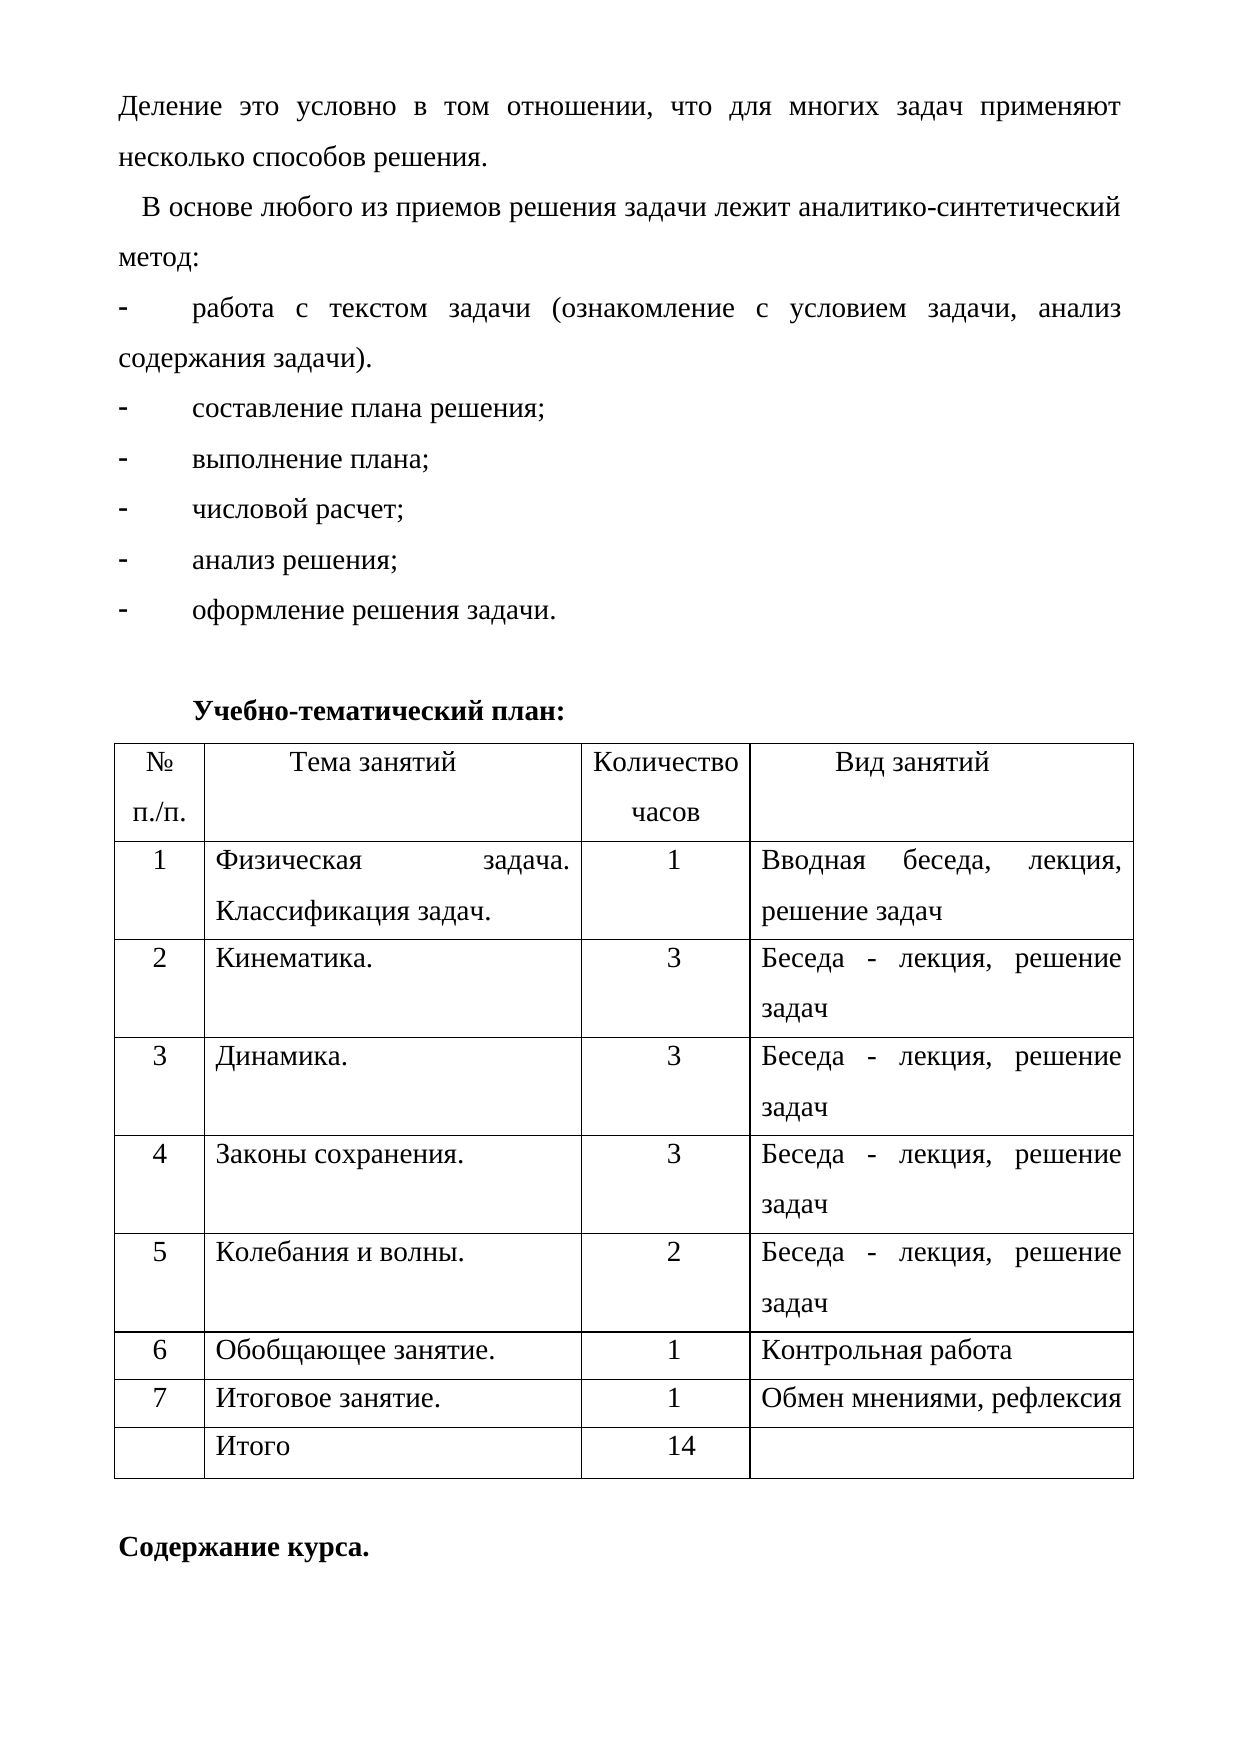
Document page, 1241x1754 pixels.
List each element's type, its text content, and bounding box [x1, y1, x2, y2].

list выполнение плана; [118, 441, 1122, 474]
table_cell Законы сохранения. [205, 1136, 581, 1233]
table_cell 1 [582, 1333, 749, 1379]
table_cell 6 [115, 1333, 204, 1379]
text Учебно-тематический план: [118, 693, 1122, 726]
table_cell Контрольная работа [751, 1333, 1133, 1379]
table_cell 3 [582, 1038, 749, 1135]
table_cell Беседа - лекция, решение задач [751, 1234, 1133, 1331]
table_cell Кинематика. [205, 940, 581, 1037]
table_cell Обмен мнениями, рефлексия [751, 1380, 1133, 1427]
table_cell 1 [582, 842, 749, 939]
table_cell 2 [115, 940, 204, 1037]
table_cell 5 [115, 1234, 204, 1331]
table_header № п./п. [115, 744, 204, 841]
table_cell 1 [115, 842, 204, 939]
table_cell Беседа - лекция, решение задач [751, 1136, 1133, 1233]
list составление плана решения; [118, 391, 1122, 424]
table_cell 3 [582, 940, 749, 1037]
text В основе любого из приемов решения задачи лежит аналитико-синтетический метод: [118, 189, 1122, 273]
table_cell Колебания и волны. [205, 1234, 581, 1331]
table_cell 2 [582, 1234, 749, 1331]
table_cell Физическая задача. Классификация задач. [205, 842, 581, 939]
text Содержание курса. [118, 1529, 1122, 1563]
table_cell Обобщающее занятие. [205, 1333, 581, 1379]
table_cell Итоговое занятие. [205, 1380, 581, 1427]
table_cell Динамика. [205, 1038, 581, 1135]
list работа с текстом задачи (ознакомление с условием задачи, анализ содержания задачи). [118, 290, 1122, 374]
table_cell 7 [115, 1380, 204, 1427]
table_cell [115, 1428, 204, 1478]
table_header Количество часов [582, 744, 749, 841]
text Деление это условно в том отношении, что для многих задач применяют несколько способов решения. [118, 88, 1122, 172]
table_header Вид занятий [751, 744, 1133, 841]
table_cell 1 [582, 1380, 749, 1427]
list числовой расчет; [118, 491, 1122, 525]
table_cell 3 [115, 1038, 204, 1135]
table_header Тема занятий [205, 744, 581, 841]
table_cell Вводная беседа, лекция, решение задач [751, 842, 1133, 939]
table_cell Беседа - лекция, решение задач [751, 1038, 1133, 1135]
table_cell 3 [582, 1136, 749, 1233]
list оформление решения задачи. [118, 592, 1122, 626]
table_cell 4 [115, 1136, 204, 1233]
table_cell [751, 1428, 1133, 1478]
table_cell Беседа - лекция, решение задач [751, 940, 1133, 1037]
table_cell 14 [582, 1428, 749, 1478]
list анализ решения; [118, 542, 1122, 575]
table_cell Итого [205, 1428, 581, 1478]
